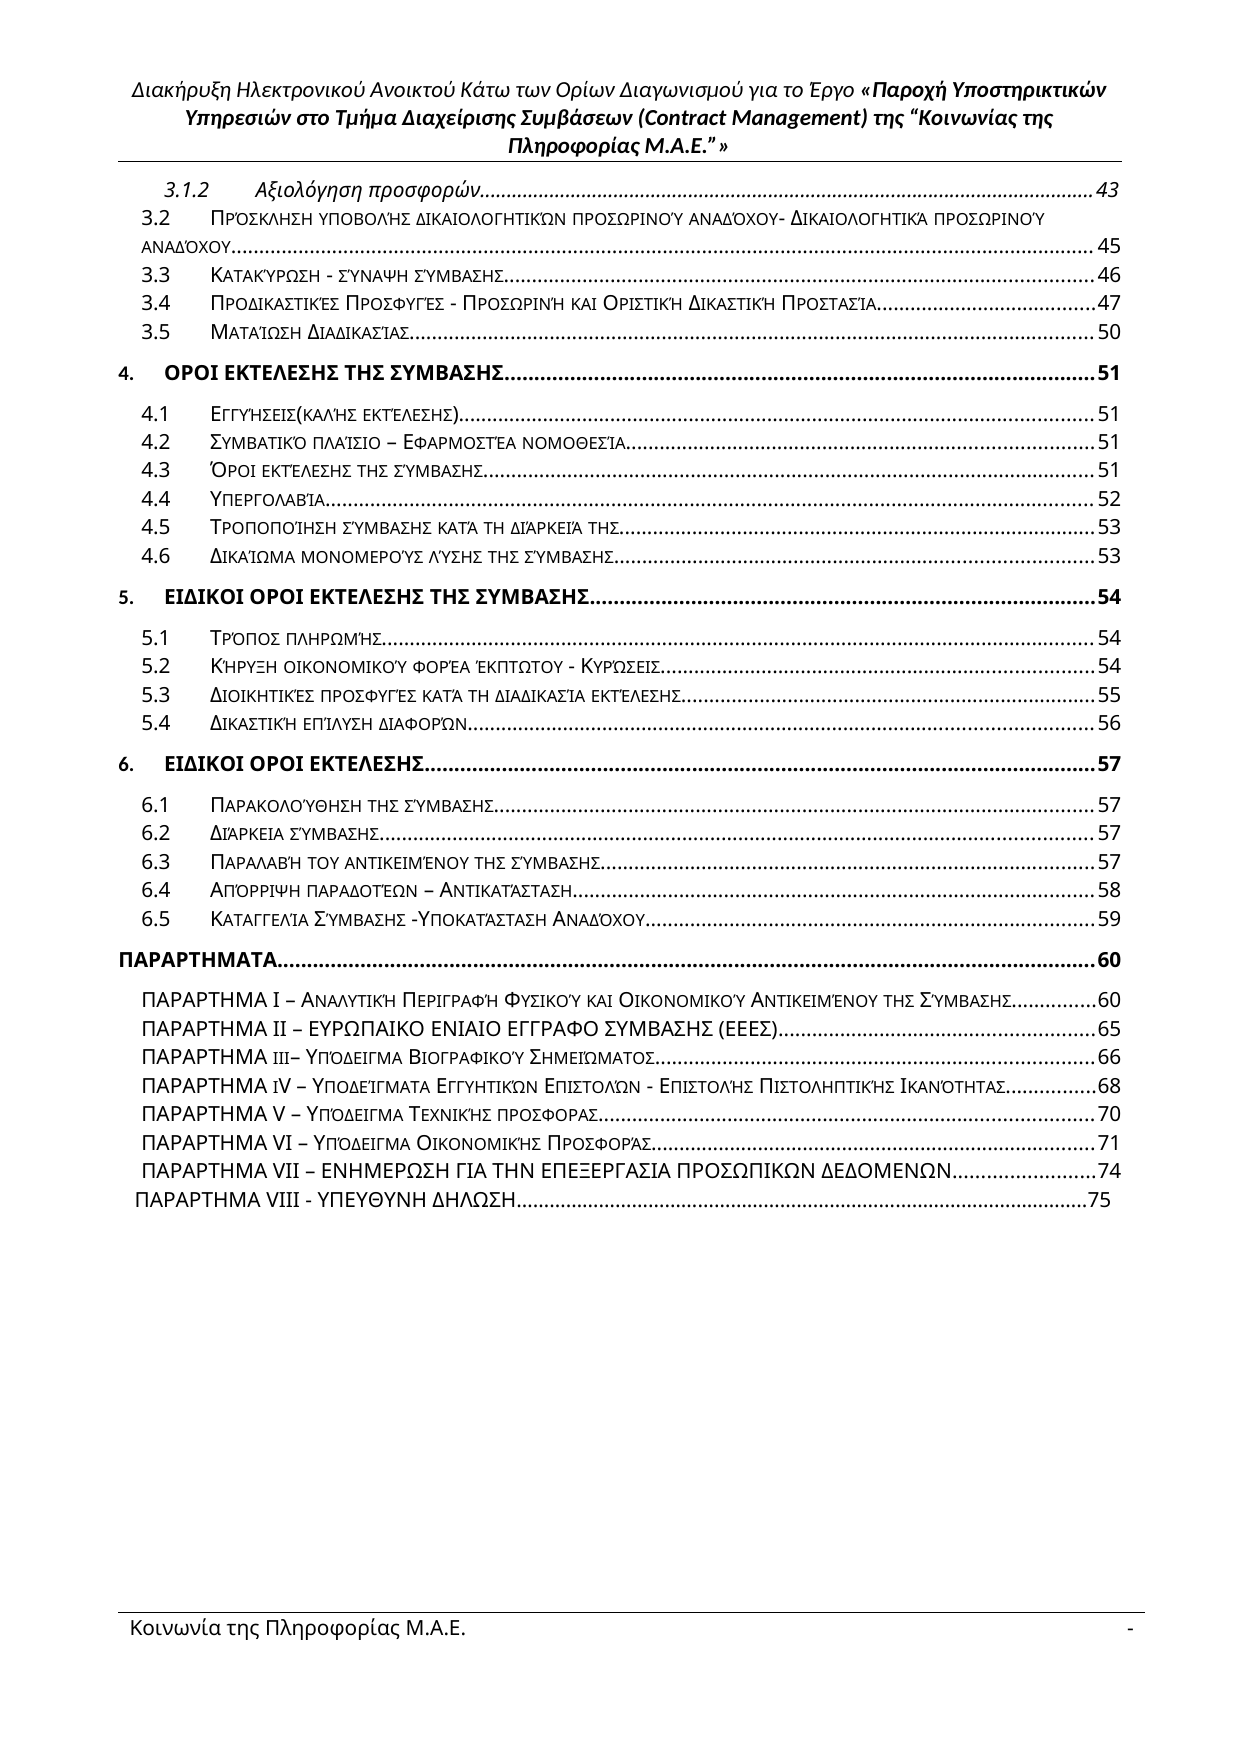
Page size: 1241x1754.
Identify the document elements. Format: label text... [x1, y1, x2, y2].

text 6.4 Απόρριψη παραδοτέων – Αντικατάσταση 58 [141, 875, 1122, 904]
text ΠΑΡΑΡΤΗΜΑ Ι – Αναλυτική Περιγραφή Φυσικού και Οικονομικού Αντικειμένου της Σύμβασης 60 [141, 986, 1122, 1014]
text ΠΑΡΑΡΤΗΜΑ V – Υπόδειγμα Τεχνικής προσφορασ 70 [141, 1099, 1122, 1128]
text 3.4 Προδικαστικές Προσφυγές - Προσωρινή και Οριστική Δικαστική Προστασία 47 [141, 288, 1122, 317]
text 3.5 Ματαίωση Διαδικασίας 50 [141, 317, 1122, 345]
text 6.1 Παρακολούθηση της σύμβασης 57 [141, 790, 1122, 818]
text ΠΑΡΑΡΤΗΜΑΤΑ 60 [118, 945, 1122, 973]
text ΠΑΡΑΡΤΗΜΑ VIII - ΥΠΕΥΘΥΝΗ ΔΗΛΩΣΗ…………………………………………………………………………………………..75 [118, 1185, 1122, 1213]
text 3.3 Κατακύρωση - σύναψη σύμβασης 46 [141, 260, 1122, 288]
text 5. ΕΙΔΙΚΟΙ ΟΡΟΙ ΕΚΤΕΛΕΣΗΣ ΤΗΣ ΣΥΜΒΑΣΗΣ 54 [118, 582, 1122, 610]
text 4.1 Εγγυήσεις(καλής εκτέλεσης) 51 [141, 399, 1122, 427]
text 5.1 Τρόπος πληρωμής 54 [141, 623, 1122, 651]
text 4.4 Υπεργολαβία 52 [141, 484, 1122, 512]
text 5.4 Δικαστική επίλυση διαφορών 56 [141, 708, 1122, 737]
text 6.5 Καταγγελία Σύμβασης -Υποκατάσταση Αναδόχου 59 [141, 904, 1122, 932]
text 3.1.2 Αξιολόγηση προσφορών 43 [164, 175, 1122, 203]
text ΠΑΡΑΡΤΗΜΑ VII – ΕΝΗΜΕΡΩΣΗ ΓΙΑ ΤΗΝ ΕΠΕΞΕΡΓΑΣΙΑ ΠΡΟΣΩΠΙΚΩΝ ΔΕΔΟΜΕΝΩΝ 74 [141, 1156, 1122, 1185]
text 6.2 Διάρκεια σύμβασης 57 [141, 818, 1122, 847]
text 3.2 Πρόσκληση υποβολής δικαιολογητικών προσωρινού αναδόχου- Δικαιολογητικά προσωρινού αναδόχου 45 [141, 203, 1122, 260]
text 5.2 Κήρυξη οικονομικού φορέα έκπτωτου - Κυρώσεις 54 [141, 651, 1122, 680]
text 6. ΕΙΔΙΚΟΙ ΟΡΟΙ ΕΚΤΕΛΕΣΗΣ 57 [118, 749, 1122, 777]
text 5.3 Διοικητικές προσφυγές κατά τη διαδικασία εκτέλεσης 55 [141, 680, 1122, 708]
text 4.6 Δικαίωμα μονομερούς λύσης της σύμβασης 53 [141, 541, 1122, 569]
text 4. ΟΡΟΙ ΕΚΤΕΛΕΣΗΣ ΤΗΣ ΣΥΜΒΑΣΗΣ 51 [118, 358, 1122, 386]
text 6.3 Παραλαβή του αντικειμένου της σύμβασης 57 [141, 847, 1122, 875]
text 4.2 Συμβατικό πλαίσιο – Εφαρμοστέα νομοθεσία 51 [141, 427, 1122, 456]
text ΠΑΡΑΡΤΗΜΑ VI – Υπόδειγμα Οικονομικής Προσφοράς 71 [141, 1128, 1122, 1156]
text 4.5 Τροποποίηση σύμβασης κατά τη διάρκειά της 53 [141, 512, 1122, 541]
text ΠΑΡΑΡΤΗΜΑ ΙΙ – ΕΥΡΩΠΑΙΚΟ ΕΝΙΑΙΟ ΕΓΓΡΑΦΟ ΣΥΜΒΑΣΗΣ (ΕΕΕΣ) 65 [141, 1014, 1122, 1042]
text 4.3 Όροι εκτέλεσης της σύμβασης 51 [141, 456, 1122, 484]
text ΠΑΡΑΡΤΗΜΑ iii– Υπόδειγμα Βιογραφικού Σημειώματος 66 [141, 1042, 1122, 1071]
text ΠΑΡΑΡΤΗΜΑ iV – Υποδείγματα Εγγυητικών Επιστολών - Επιστολής Πιστοληπτικής Ικανότητας 68 [141, 1071, 1122, 1099]
